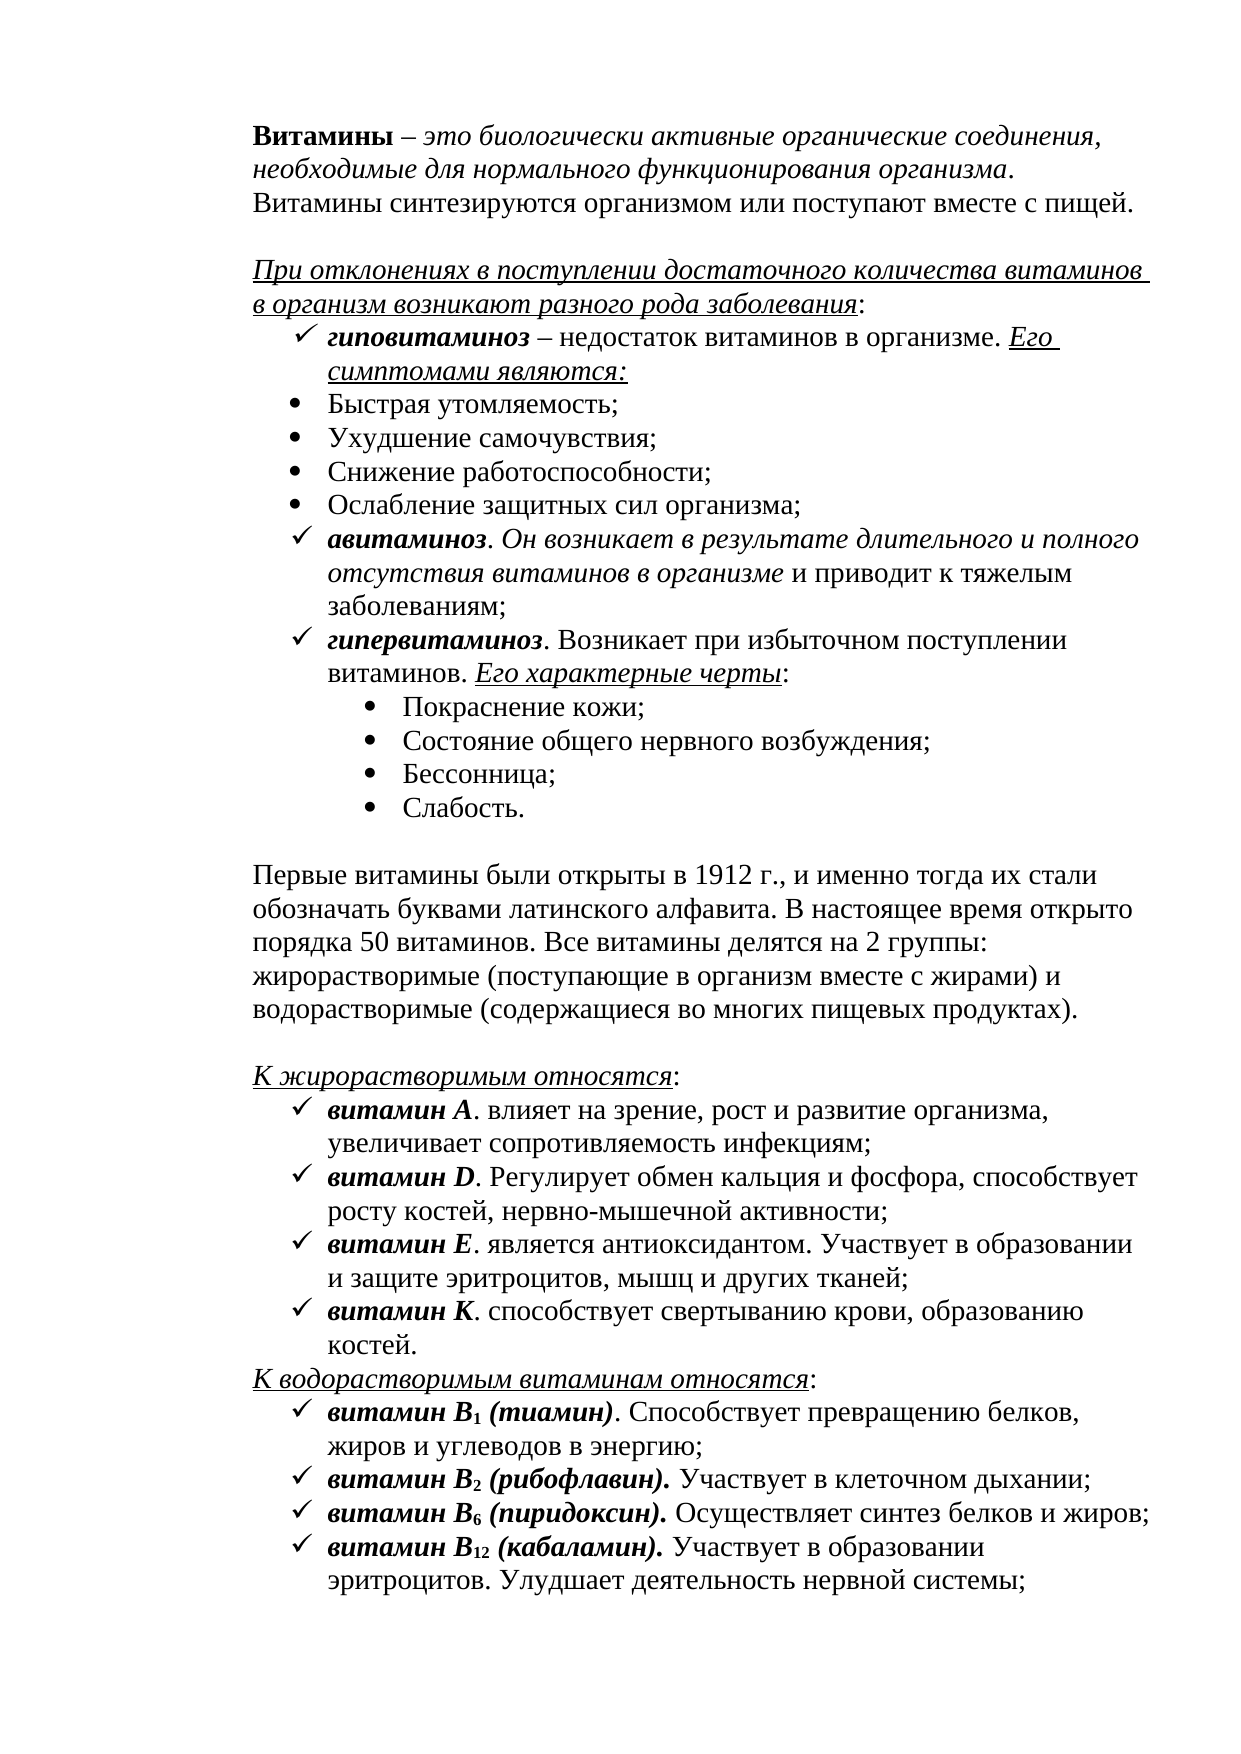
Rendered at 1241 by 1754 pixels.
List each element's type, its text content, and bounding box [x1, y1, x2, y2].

list Слабость. [365, 790, 1152, 824]
text Витамины – это биологически активные органические соединения, необходимые для нормального функционирования организма. Витамины синтезируются организмом или поступают вместе с пищей. [252, 118, 1152, 219]
list Бессонница; [365, 756, 1152, 790]
list гиповитаминоз – недостаток витаминов в организме. Его симптомами являются: [290, 319, 1152, 387]
list гипервитаминоз. Возникает при избыточном поступлении витаминов. Его характерные черты: [290, 622, 1152, 689]
text Первые витамины были открыты в ., и именно тогда их стали обозначать буквами латинского алфавита. В настоящее время открыто порядка 50 витаминов. Все витамины делятся на 2 группы: жирорастворимые (поступающие в организм вместе с жирами) и водорастворимые (содержащиеся во многих пищевых продуктах). [252, 857, 1152, 1025]
list витамин А. влияет на зрение, рост и развитие организма, увеличивает сопротивляемость инфекциям; [290, 1092, 1152, 1159]
text При отклонениях в поступлении достаточного количества витаминов в организм возникают разного рода заболевания: [252, 252, 1152, 319]
list авитаминоз. Он возникает в результате длительного и полного отсутствия витаминов в организме и приводит к тяжелым заболеваниям; [290, 521, 1152, 622]
list Ухудшение самочувствия; [290, 420, 1152, 454]
list витамин В12 (кабаламин). Участвует в образовании эритроцитов. Улудшает деятельность нервной системы; [290, 1529, 1152, 1596]
list витамин В2 (рибофлавин). Участвует в клеточном дыхании; [290, 1461, 1152, 1495]
list витамин К. способствует свертыванию крови, образованию костей. [290, 1293, 1152, 1361]
list Покраснение кожи; [365, 689, 1152, 723]
list Состояние общего нервного возбуждения; [365, 723, 1152, 756]
list Быстрая утомляемость; [290, 387, 1152, 420]
text К водорастворимым витаминам относятся: [252, 1361, 1152, 1394]
list витамин В1 (тиамин). Способствует превращению белков, жиров и углеводов в энергию; [290, 1394, 1152, 1461]
list Ослабление защитных сил организма; [290, 487, 1152, 521]
list витамин Е. является антиоксидантом. Участвует в образовании и защите эритроцитов, мышц и других тканей; [290, 1226, 1152, 1293]
list витамин В6 (пиридоксин). Осуществляет синтез белков и жиров; [290, 1495, 1152, 1529]
list витамин D. Регулирует обмен кальция и фосфора, способствует росту костей, нервно-мышечной активности; [290, 1159, 1152, 1226]
text К жирорастворимым относятся: [252, 1058, 1152, 1092]
list Снижение работоспособности; [290, 454, 1152, 487]
